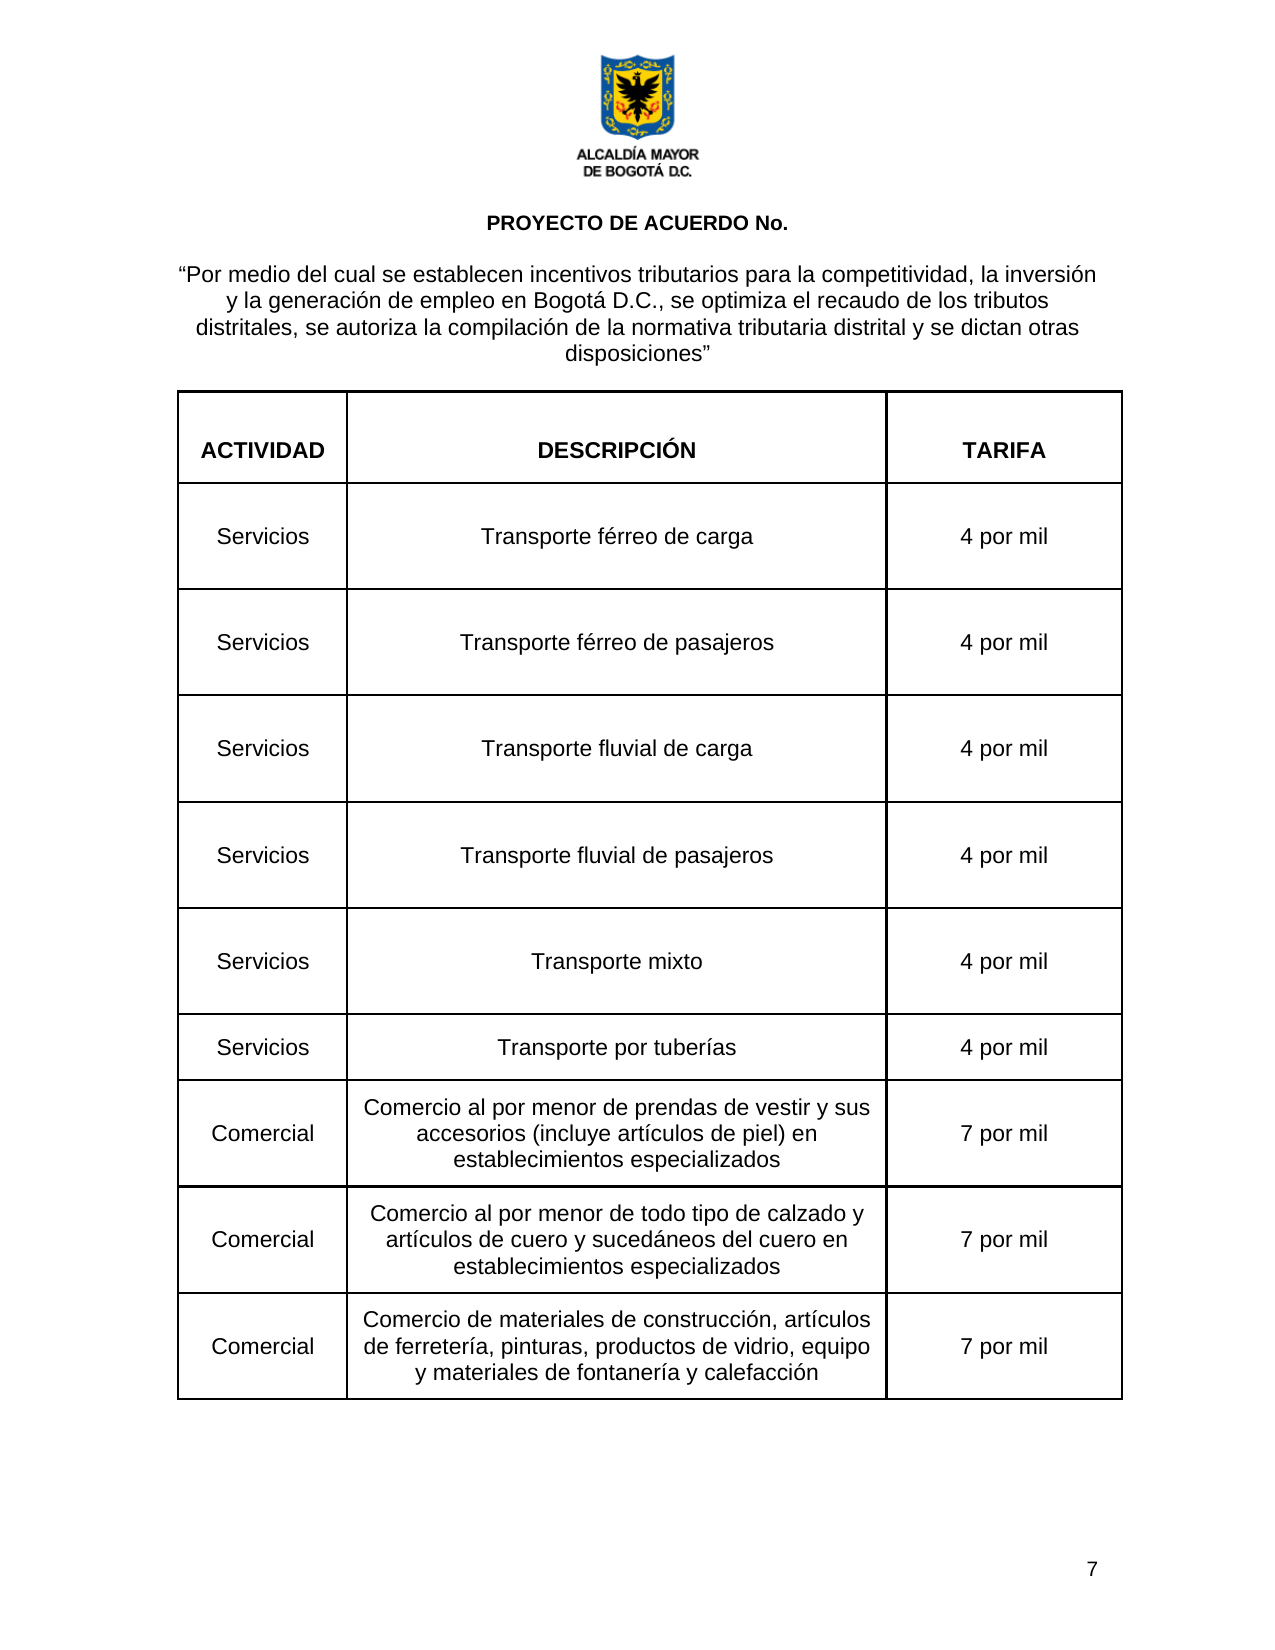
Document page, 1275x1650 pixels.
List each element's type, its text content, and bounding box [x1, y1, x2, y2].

table_cell Transporte fluvial de carga [348, 696, 885, 801]
table_cell Comercial [179, 1188, 346, 1292]
table_cell 4 por mil [888, 590, 1121, 694]
table_cell 4 por mil [888, 1015, 1121, 1079]
table_cell 7 por mil [888, 1188, 1121, 1292]
table_cell Transporte férreo de carga [348, 484, 885, 588]
table_cell Servicios [179, 1015, 346, 1079]
table_cell 7 por mil [888, 1081, 1121, 1185]
table_cell Servicios [179, 696, 346, 801]
table_cell Transporte fluvial de pasajeros [348, 803, 885, 907]
table_header ACTIVIDAD [179, 393, 346, 482]
table_cell Servicios [179, 909, 346, 1013]
table_cell Transporte mixto [348, 909, 885, 1013]
table_cell Transporte por tuberías [348, 1015, 885, 1079]
table_cell 4 por mil [888, 484, 1121, 588]
table_cell 7 por mil [888, 1294, 1121, 1398]
picture [568, 44, 708, 187]
table_cell Comercial [179, 1294, 346, 1398]
table_cell Transporte férreo de pasajeros [348, 590, 885, 694]
table_cell Comercio al por menor de todo tipo de calzado y artículos de cuero y sucedáneos del cuero en establecimientos especializados [348, 1188, 885, 1292]
table_cell Comercio de materiales de construcción, artículos de ferretería, pinturas, productos de vidrio, equipo y materiales de fontanería y calefacción [348, 1294, 885, 1398]
table_cell Servicios [179, 803, 346, 907]
table_cell Comercio al por menor de prendas de vestir y sus accesorios (incluye artículos de piel) en establecimientos especializados [348, 1081, 885, 1185]
table_header DESCRIPCIÓN [348, 393, 885, 482]
table_cell 4 por mil [888, 696, 1121, 801]
table_cell 4 por mil [888, 909, 1121, 1013]
table_cell Servicios [179, 590, 346, 694]
table_cell Servicios [179, 484, 346, 588]
table_cell 4 por mil [888, 803, 1121, 907]
table_cell Comercial [179, 1081, 346, 1185]
table_header TARIFA [888, 393, 1121, 482]
